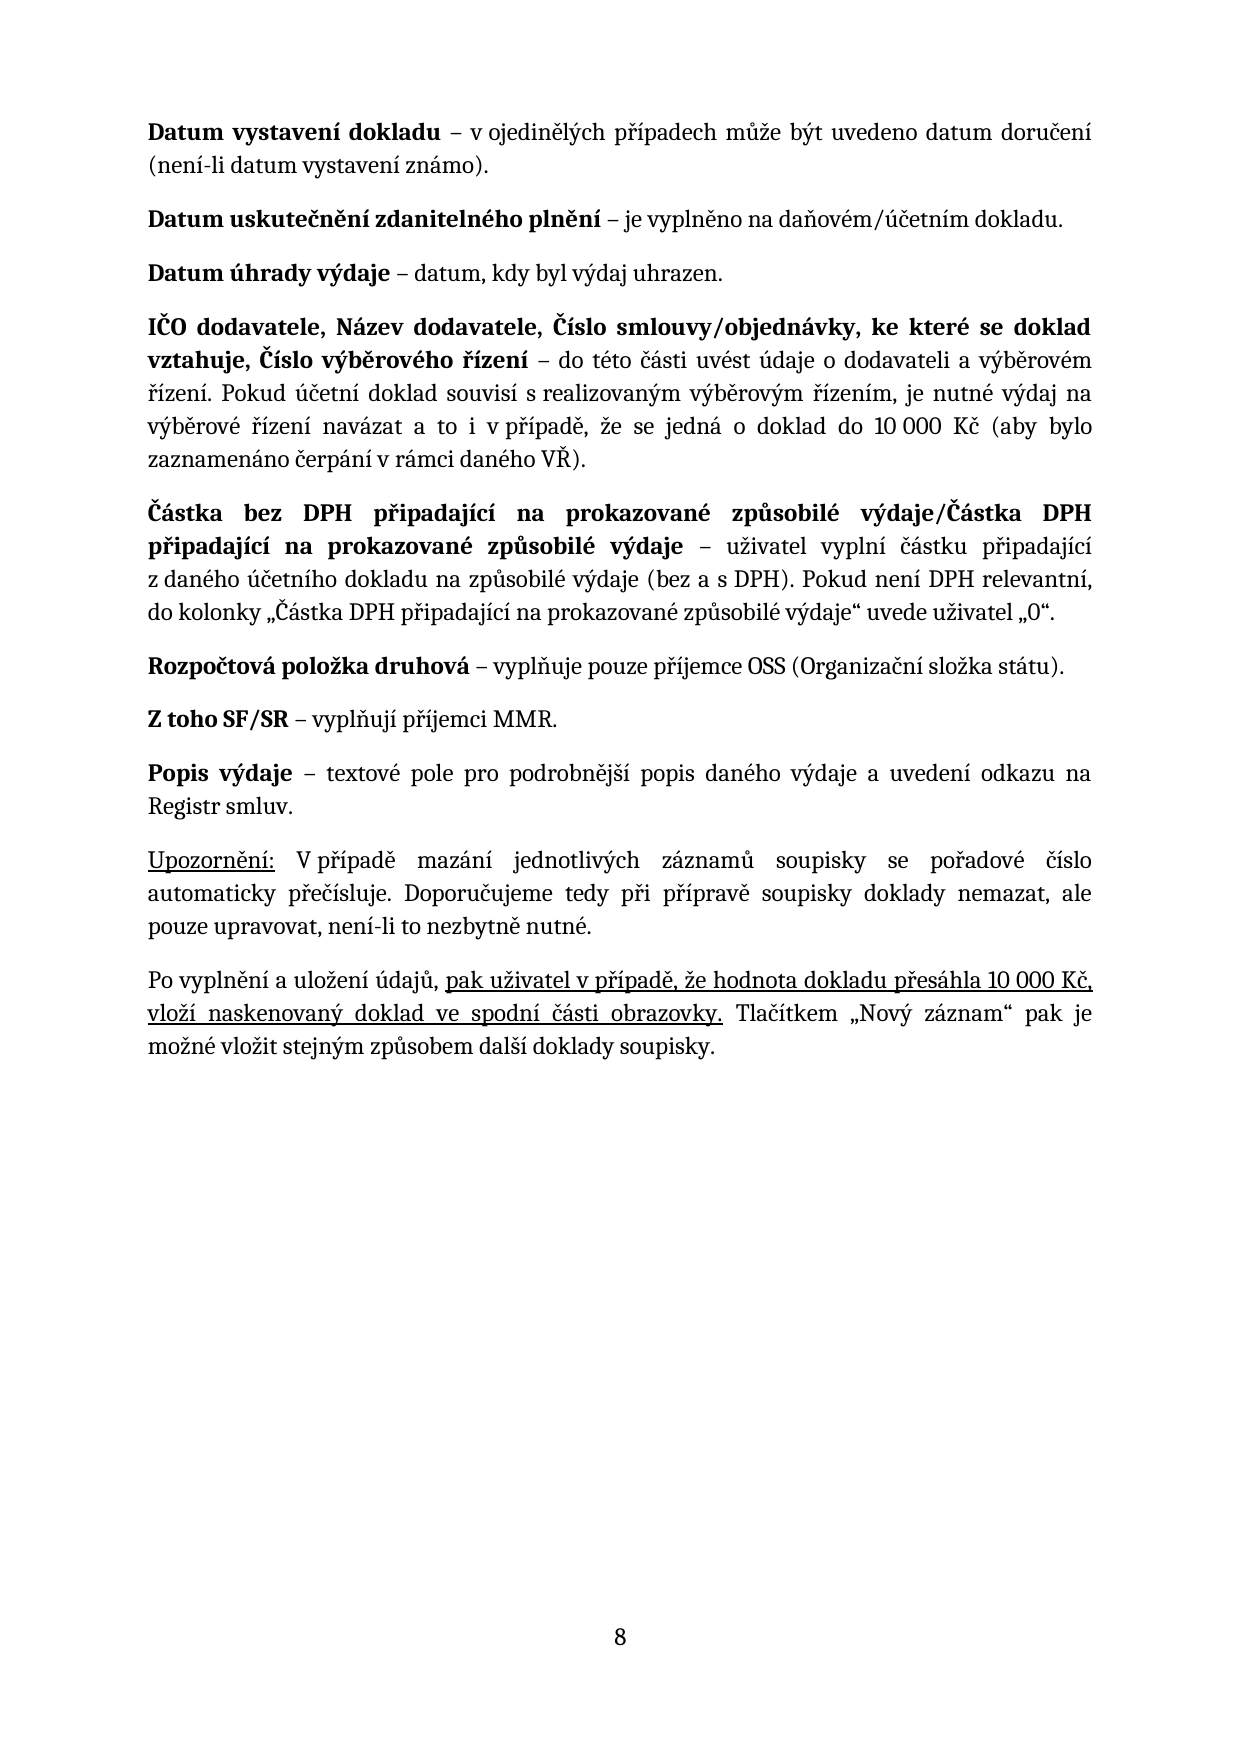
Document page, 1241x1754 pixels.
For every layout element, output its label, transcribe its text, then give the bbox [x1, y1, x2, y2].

text Částka bez DPH připadající na prokazované způsobilé výdaje/Částka DPH připadající na prokazované způsobilé výdaje – uživatel vyplní částku připadající z daného účetního dokladu na způsobilé výdaje (bez a s DPH). Pokud není DPH relevantní, do kolonky „Částka DPH připadající na prokazované způsobilé výdaje“ uvede uživatel „0“. [148, 499, 1093, 626]
text Po vyplnění a uložení údajů, pak uživatel v případě, že hodnota dokladu přesáhla 10 000 Kč, vloží naskenovaný doklad ve spodní části obrazovky. Tlačítkem „Nový záznam“ pak je možné vložit stejným způsobem další doklady soupisky. [148, 966, 1093, 1061]
text Rozpočtová položka druhová – vyplňuje pouze příjemce OSS (Organizační složka státu). [148, 652, 1093, 680]
text Datum uskutečnění zdanitelného plnění – je vyplněno na daňovém/účetním dokladu. [148, 205, 1093, 234]
text Upozornění: V případě mazání jednotlivých záznamů soupisky se pořadové číslo automaticky přečísluje. Doporučujeme tedy při přípravě soupisky doklady nemazat, ale pouze upravovat, není-li to nezbytně nutné. [148, 846, 1093, 941]
text Popis výdaje – textové pole pro podrobnější popis daného výdaje a uvedení odkazu na Registr smluv. [148, 759, 1093, 821]
text Datum vystavení dokladu – v ojedinělých případech může být uvedeno datum doručení (není-li datum vystavení známo). [148, 118, 1093, 180]
text Z toho SF/SR – vyplňují příjemci MMR. [148, 705, 1093, 734]
text IČO dodavatele, Název dodavatele, Číslo smlouvy/objednávky, ke které se doklad vztahuje, Číslo výběrového řízení – do této části uvést údaje o dodavateli a výběrovém řízení. Pokud účetní doklad souvisí s realizovaným výběrovým řízením, je nutné výdaj na výběrové řízení navázat a to i v případě, že se jedná o doklad do 10 000 Kč (aby bylo zaznamenáno čerpání v rámci daného VŘ). [148, 313, 1093, 473]
text Datum úhrady výdaje – datum, kdy byl výdaj uhrazen. [148, 259, 1093, 288]
